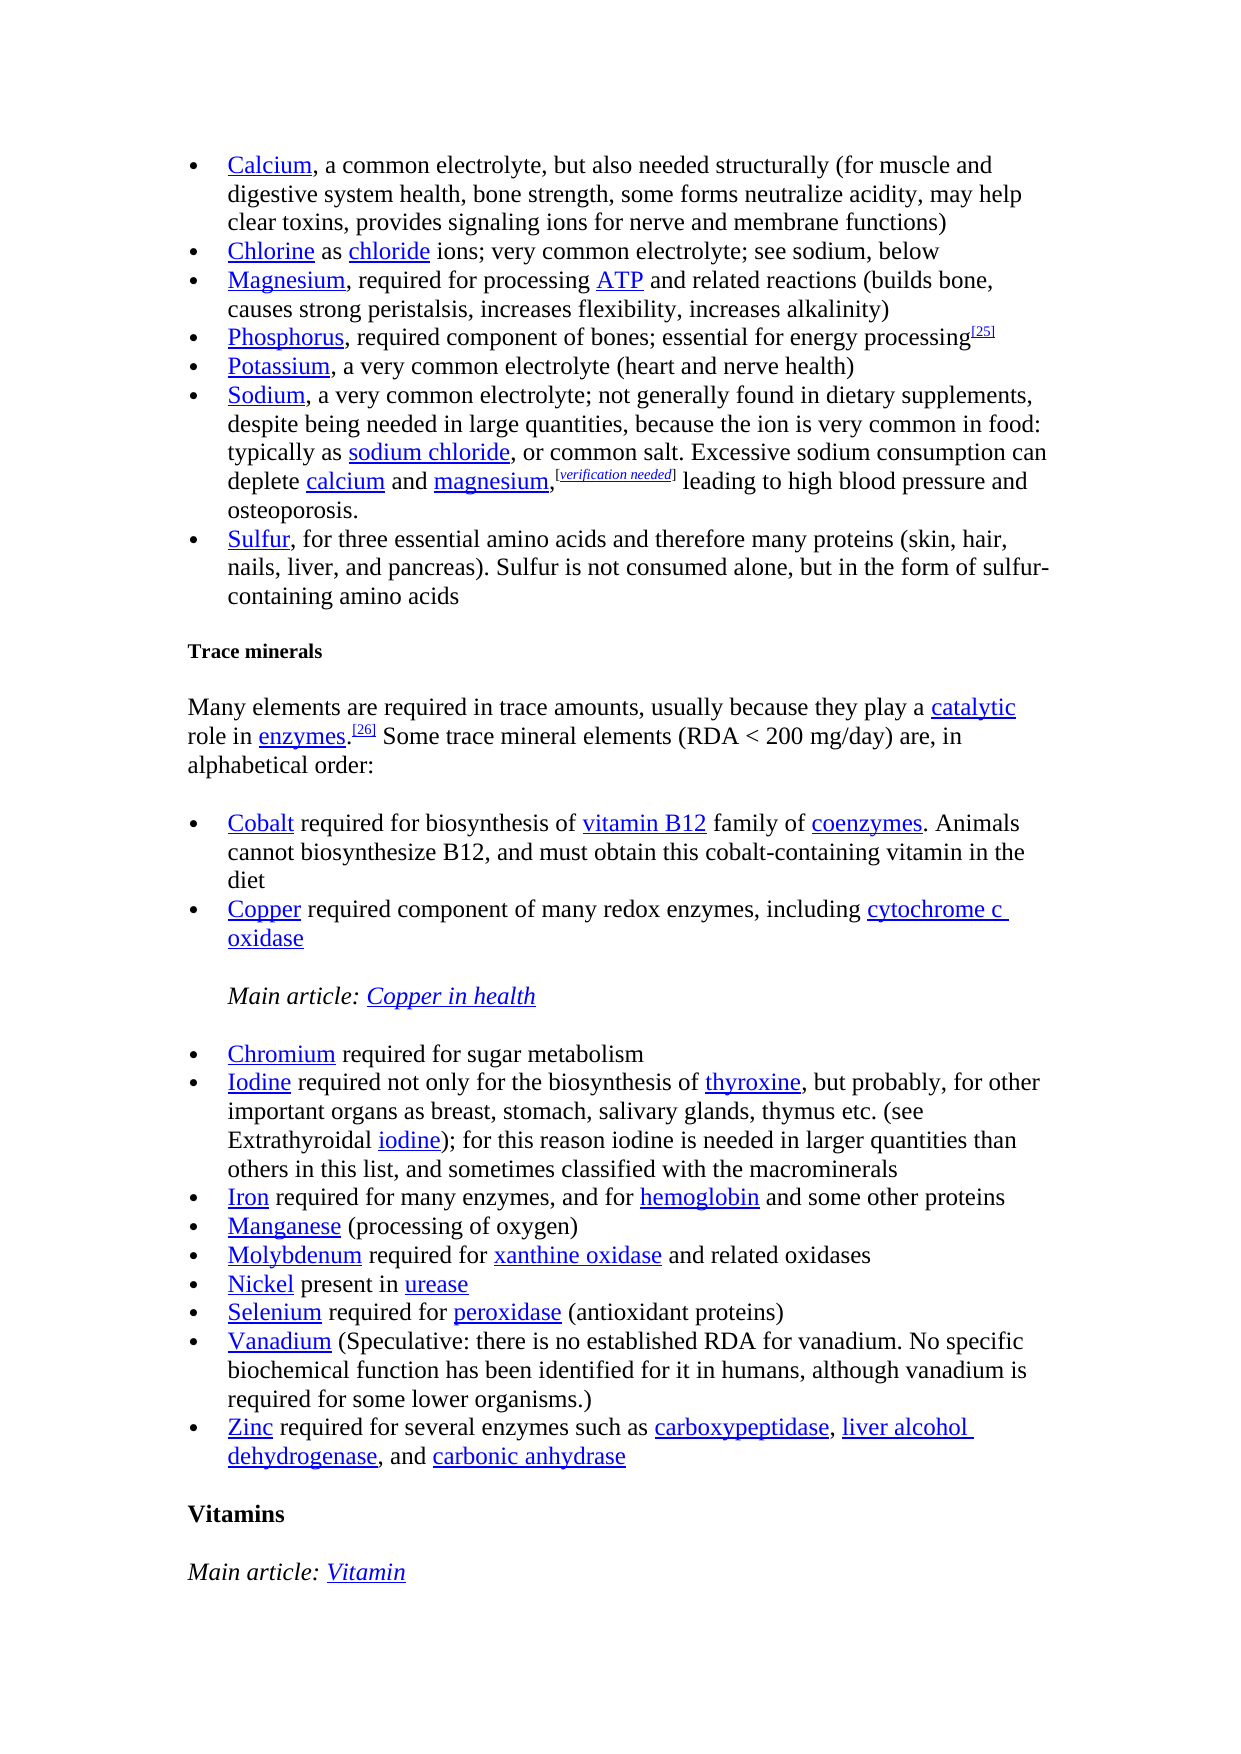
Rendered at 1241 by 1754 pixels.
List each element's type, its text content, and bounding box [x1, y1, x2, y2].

list Potassium, a very common electrolyte (heart and nerve health) [190, 351, 1053, 380]
list Selenium required for peroxidase (antioxidant proteins) [190, 1297, 1053, 1326]
text Many elements are required in trace amounts, usually because they play a catalytic role in enzymes.[26] Some trace mineral elements (RDA < 200 mg/day) are, in alphabetical order: [187, 692, 1053, 779]
list Iron required for many enzymes, and for hemoglobin and some other proteins [190, 1182, 1053, 1211]
list Cobalt required for biosynthesis of vitamin B12 family of coenzymes. Animals cannot biosynthesize B12, and must obtain this cobalt-containing vitamin in the diet [190, 808, 1053, 894]
list Chlorine as chloride ions; very common electrolyte; see sodium, below [190, 236, 1053, 265]
list Chromium required for sugar metabolism [190, 1039, 1053, 1067]
list Sulfur, for three essential amino acids and therefore many proteins (skin, hair, nails, liver, and pancreas). Sulfur is not consumed alone, but in the form of sulfur-containing amino acids [190, 524, 1053, 610]
text Vitamins [187, 1499, 1053, 1528]
list Zinc required for several enzymes such as carboxypeptidase, liver alcohol dehydrogenase, and carbonic anhydrase [190, 1412, 1053, 1470]
text Trace minerals [187, 639, 1053, 663]
list Vanadium (Speculative: there is no established RDA for vanadium. No specific biochemical function has been identified for it in humans, although vanadium is required for some lower organisms.) [190, 1326, 1053, 1412]
list Sodium, a very common electrolyte; not generally found in dietary supplements, despite being needed in large quantities, because the ion is very common in food: typically as sodium chloride, or common salt. Excessive sodium consumption can deplete calcium and magnesium,[verification needed] leading to high blood pressure and osteoporosis. [190, 380, 1053, 524]
list Iodine required not only for the biosynthesis of thyroxine, but probably, for other important organs as breast, stomach, salivary glands, thymus etc. (see Extrathyroidal iodine); for this reason iodine is needed in larger quantities than others in this list, and sometimes classified with the macrominerals [190, 1067, 1053, 1182]
list Phosphorus, required component of bones; essential for energy processing[25] [190, 322, 1053, 351]
list Copper required component of many redox enzymes, including cytochrome c oxidase [190, 894, 1053, 952]
text Main article: Vitamin [187, 1557, 1053, 1586]
list Molybdenum required for xanthine oxidase and related oxidases [190, 1240, 1053, 1269]
list Nickel present in urease [190, 1269, 1053, 1297]
list Magnesium, required for processing ATP and related reactions (builds bone, causes strong peristalsis, increases flexibility, increases alkalinity) [190, 265, 1053, 322]
list Manganese (processing of oxygen) [190, 1211, 1053, 1240]
text Main article: Copper in health [227, 981, 1053, 1009]
list Calcium, a common electrolyte, but also needed structurally (for muscle and digestive system health, bone strength, some forms neutralize acidity, may help clear toxins, provides signaling ions for nerve and membrane functions) [190, 150, 1053, 236]
